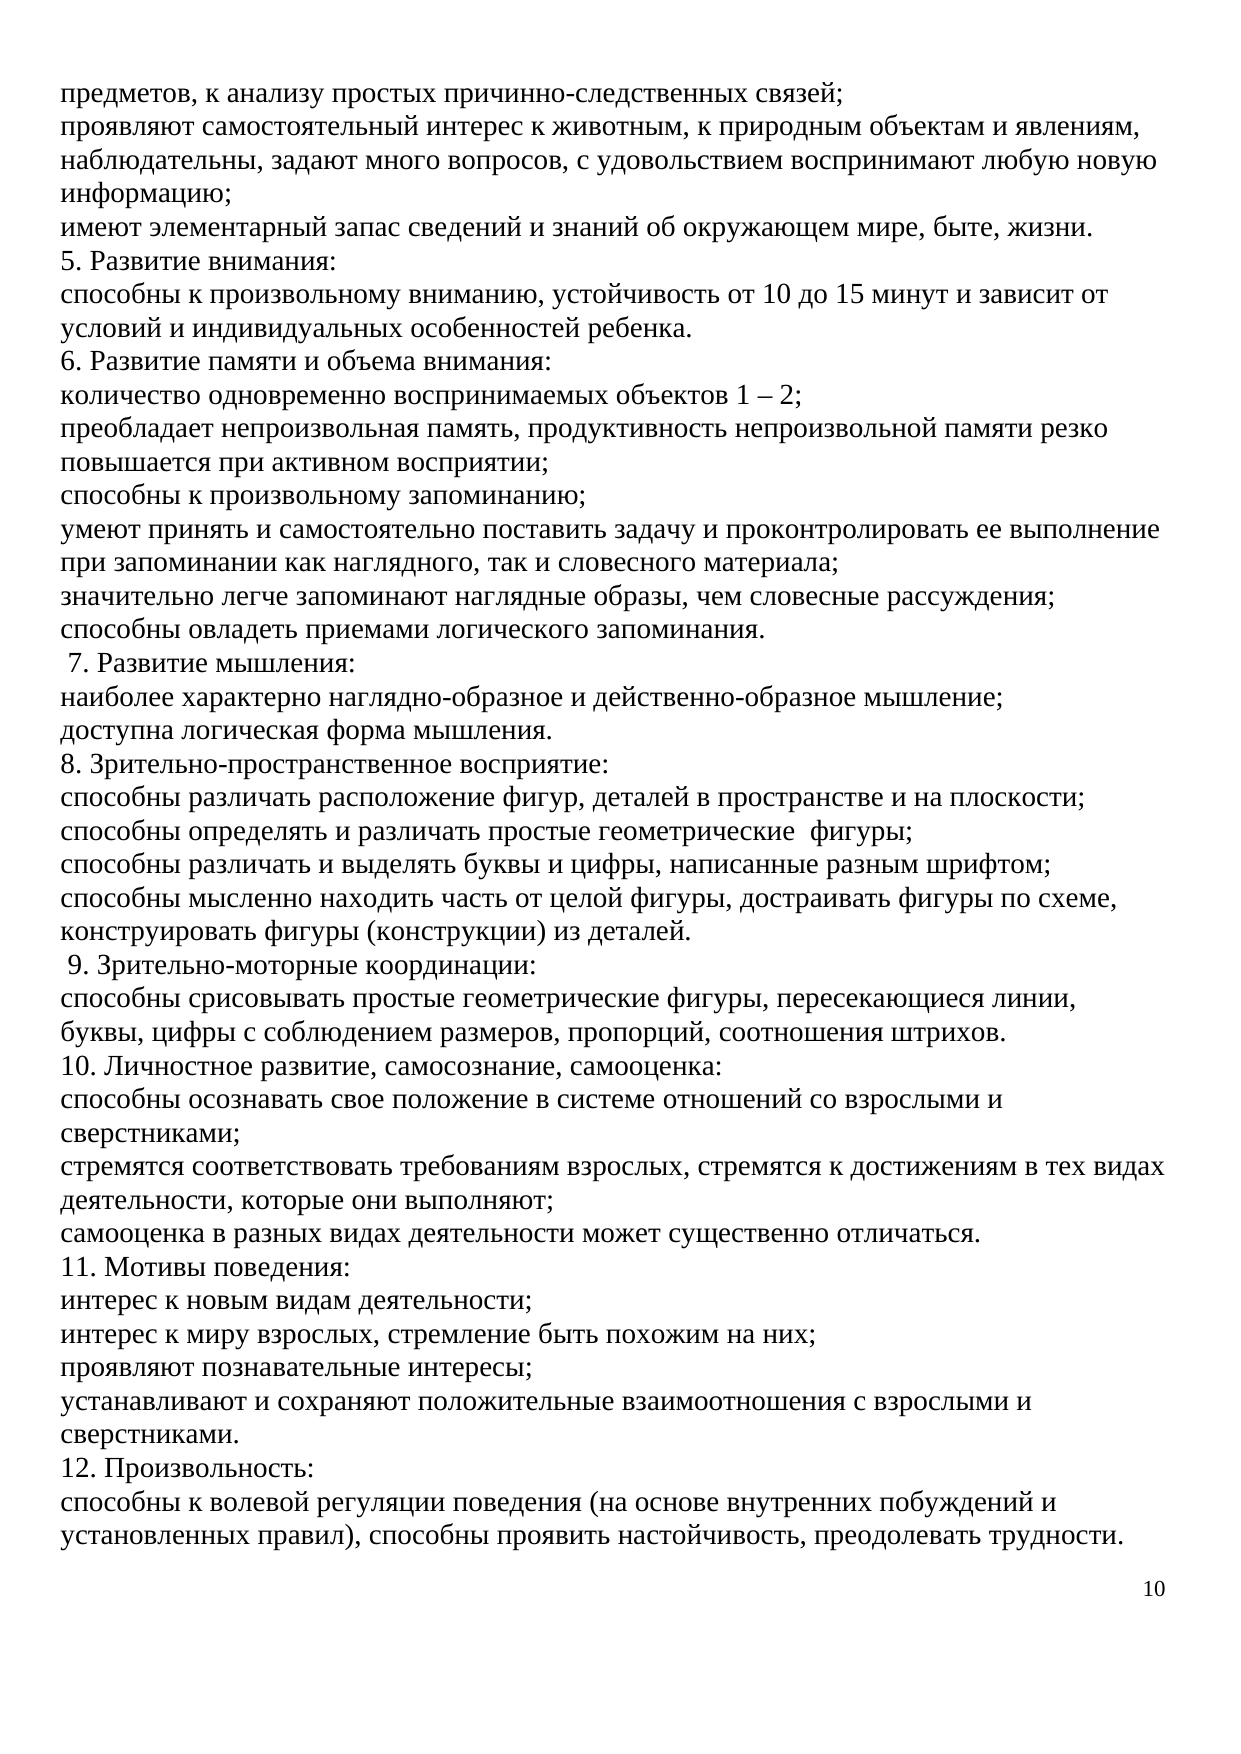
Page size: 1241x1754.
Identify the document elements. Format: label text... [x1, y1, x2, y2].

text 6. Развитие памяти и объема внимания: [60, 343, 1165, 377]
text самооценка в разных видах деятельности может существенно отличаться. [60, 1215, 1165, 1249]
text имеют элементарный запас сведений и знаний об окружающем мире, быте, жизни. [60, 209, 1165, 243]
text интерес к новым видам деятельности; [60, 1282, 1165, 1316]
text проявляют самостоятельный интерес к животным, к природным объектам и явлениям, наблюдательны, задают много вопросов, с удовольствием воспринимают любую новую информацию; [60, 108, 1165, 209]
text способны различать и выделять буквы и цифры, написанные разным шрифтом; способны мысленно находить часть от целой фигуры, достраивать фигуры по схеме, конструировать фигуры (конструкции) из деталей. [60, 846, 1165, 947]
text способны к произвольному запоминанию; [60, 477, 1165, 511]
text способны различать расположение фигур, деталей в пространстве и на плоскости; способны определять и различать простые геометрические фигуры; [60, 779, 1165, 846]
text способны к произвольному вниманию, устойчивость от 10 до 15 минут и зависит от условий и индивидуальных особенностей ребенка. [60, 276, 1165, 343]
text доступна логическая форма мышления. [60, 712, 1165, 746]
text количество одновременно воспринимаемых объектов 1 – 2; [60, 377, 1165, 410]
text способны срисовывать простые геометрические фигуры, пересекающиеся линии, буквы, цифры с соблюдением размеров, пропорций, соотношения штрихов. [60, 981, 1165, 1048]
text наиболее характерно наглядно-образное и действенно-образное мышление; [60, 679, 1165, 712]
text 11. Мотивы поведения: [60, 1249, 1165, 1282]
text способны к волевой регуляции поведения (на основе внутренних побуждений и установленных правил), способны проявить настойчивость, преодолевать трудности. [60, 1484, 1165, 1551]
text 10. Личностное развитие, самосознание, самооценка: [60, 1048, 1165, 1081]
text интерес к миру взрослых, стремление быть похожим на них; [60, 1316, 1165, 1349]
text способны осознавать свое положение в системе отношений со взрослыми и сверстниками; [60, 1081, 1165, 1148]
text 9. Зрительно-моторные координации: [60, 947, 1165, 981]
text 7. Развитие мышления: [60, 645, 1165, 679]
text преобладает непроизвольная память, продуктивность непроизвольной памяти резко повышается при активном восприятии; [60, 410, 1165, 477]
text умеют принять и самостоятельно поставить задачу и проконтролировать ее выполнение при запоминании как наглядного, так и словесного материала; [60, 511, 1165, 578]
text устанавливают и сохраняют положительные взаимоотношения с взрослыми и сверстниками. [60, 1383, 1165, 1450]
text 12. Произвольность: [60, 1450, 1165, 1484]
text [60, 75, 1165, 108]
text 8. Зрительно-пространственное восприятие: [60, 746, 1165, 779]
text значительно легче запоминают наглядные образы, чем словесные рассуждения; способны овладеть приемами логического запоминания. [60, 578, 1165, 645]
text стремятся соответствовать требованиям взрослых, стремятся к достижениям в тех видах деятельности, которые они выполняют; [60, 1148, 1165, 1215]
text 5. Развитие внимания: [60, 243, 1165, 276]
text проявляют познавательные интересы; [60, 1349, 1165, 1383]
